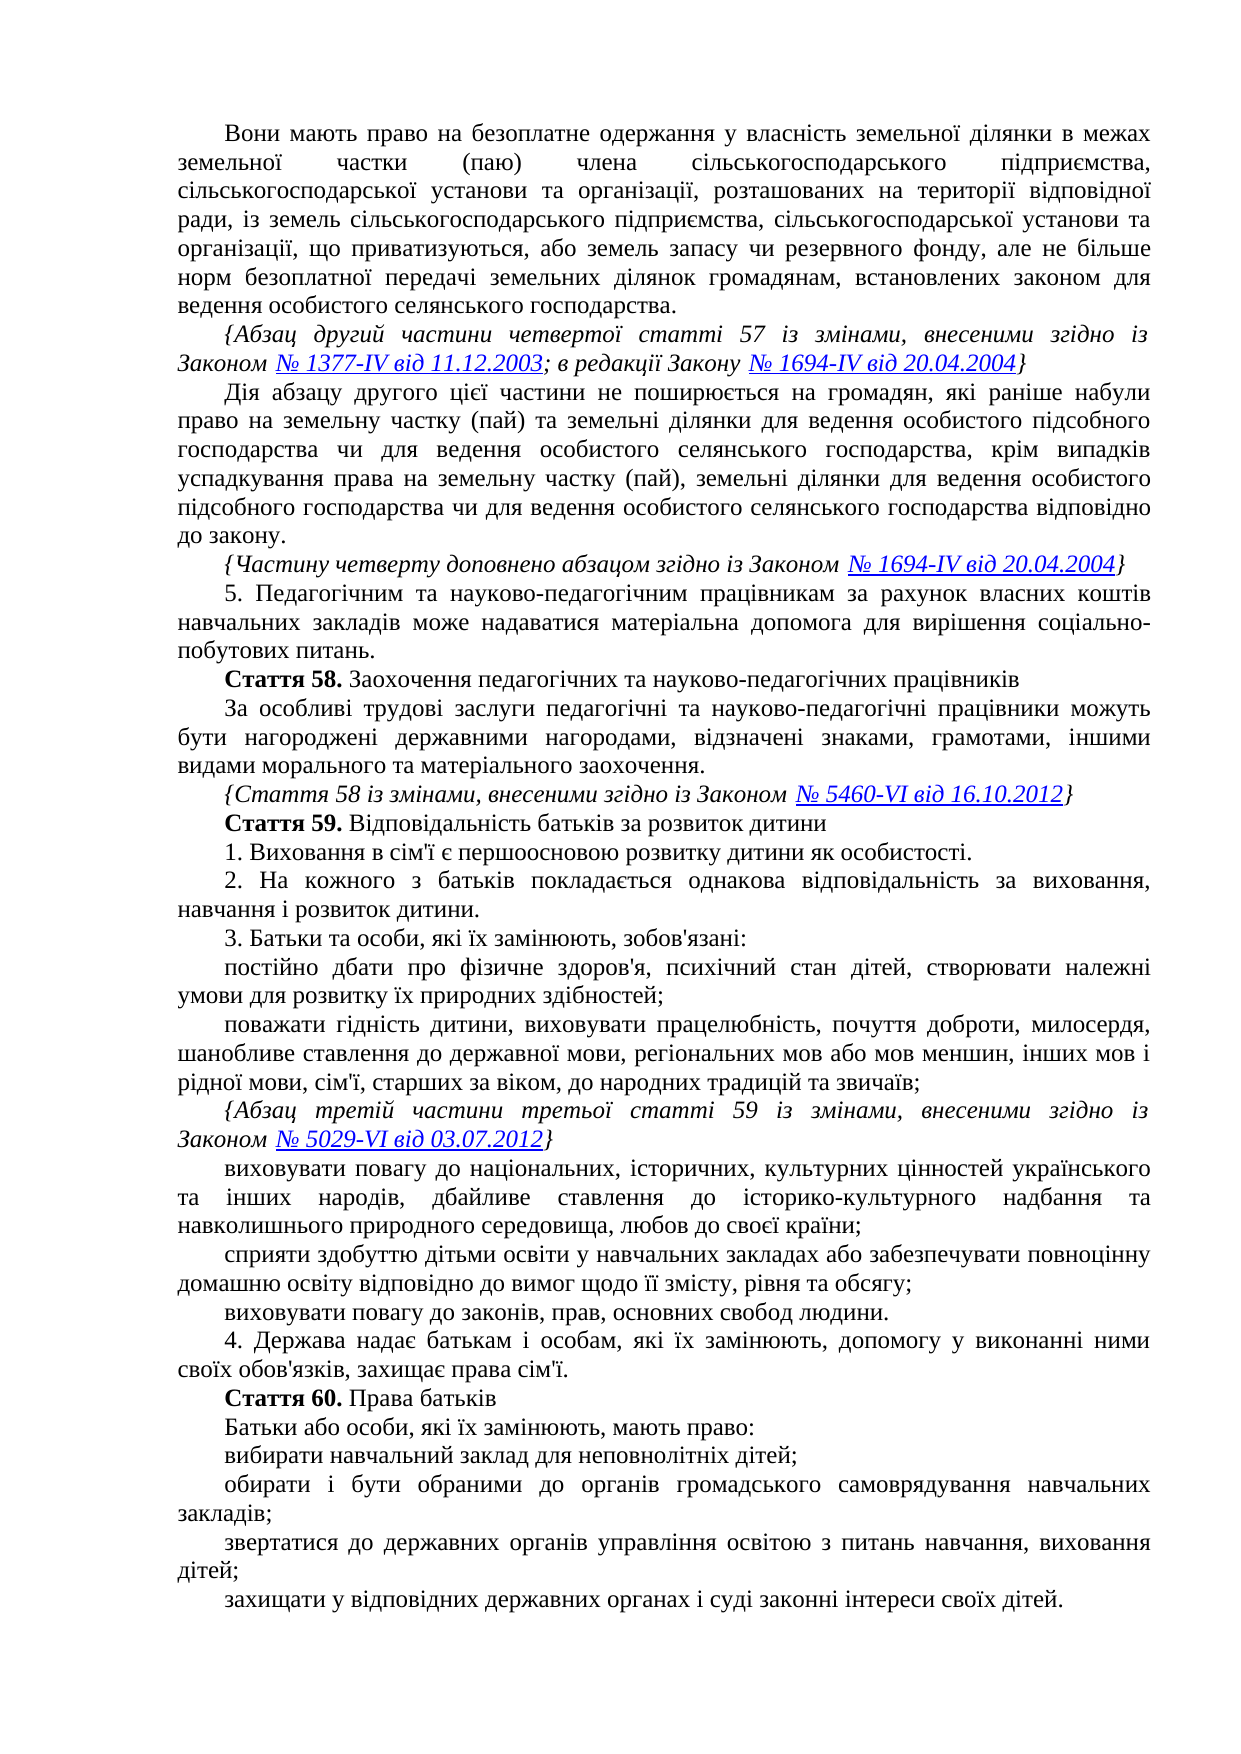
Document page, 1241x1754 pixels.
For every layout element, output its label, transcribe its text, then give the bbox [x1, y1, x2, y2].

text звертатися до державних органів управління освітою з питань навчання, виховання дітей; [177, 1527, 1152, 1584]
text поважати гідність дитини, виховувати працелюбність, почуття доброти, милосердя, шанобливе ставлення до державної мови, регіональних мов або мов меншин, інших мов і рідної мови, сім'ї, старших за віком, до народних традицій та звичаїв; [177, 1009, 1152, 1096]
text Стаття 60. Права батьків [177, 1383, 1152, 1412]
text Дія абзацу другого цієї частини не поширюється на громадян, які раніше набули право на земельну частку (пай) та земельні ділянки для ведення особистого підсобного господарства чи для ведення особистого селянського господарства, крім випадків успадкування права на земельну частку (пай), земельні ділянки для ведення особистого підсобного господарства чи для ведення особистого селянського господарства відповідно до закону. [177, 377, 1152, 549]
text Вони мають право на безоплатне одержання у власність земельної ділянки в межах земельної частки (паю) члена сільськогосподарського підприємства, сільськогосподарської установи та організації, розташованих на території відповідної ради, із земель сільськогосподарського підприємства, сільськогосподарської установи та організації, що приватизуються, або земель запасу чи резервного фонду, але не більше норм безоплатної передачі земельних ділянок громадянам, встановлених законом для ведення особистого селянського господарства. [177, 118, 1152, 319]
text сприяти здобуттю дітьми освіти у навчальних закладах або забезпечувати повноцінну домашню освіту відповідно до вимог щодо її змісту, рівня та обсягу; [177, 1239, 1152, 1297]
text 1. Виховання в сім'ї є першоосновою розвитку дитини як особистості. [177, 837, 1152, 866]
text постійно дбати про фізичне здоров'я, психічний стан дітей, створювати належні умови для розвитку їх природних здібностей; [177, 952, 1152, 1009]
text {Абзац третій частини третьої статті 59 із змінами, внесеними згідно із Законом № 5029-VI від 03.07.2012} [177, 1096, 1152, 1153]
text захищати у відповідних державних органах і суді законні інтереси своїх дітей. [177, 1584, 1152, 1613]
text 3. Батьки та особи, які їх замінюють, зобов'язані: [177, 923, 1152, 952]
text 4. Держава надає батькам і особам, які їх замінюють, допомогу у виконанні ними своїх обов'язків, захищає права сім'ї. [177, 1326, 1152, 1383]
text {Частину четверту доповнено абзацом згідно із Законом № 1694-IV від 20.04.2004} [177, 549, 1152, 578]
text виховувати повагу до законів, прав, основних свобод людини. [177, 1297, 1152, 1326]
text 2. На кожного з батьків покладається однакова відповідальність за виховання, навчання і розвиток дитини. [177, 866, 1152, 923]
text {Стаття 58 із змінами, внесеними згідно із Законом № 5460-VI від 16.10.2012} [177, 779, 1152, 808]
text вибирати навчальний заклад для неповнолітніх дітей; [177, 1441, 1152, 1469]
text Стаття 58. Заохочення педагогічних та науково-педагогічних працівників [177, 664, 1152, 693]
text 5. Педагогічним та науково-педагогічним працівникам за рахунок власних коштів навчальних закладів може надаватися матеріальна допомога для вирішення соціально-побутових питань. [177, 578, 1152, 664]
text обирати і бути обраними до органів громадського самоврядування навчальних закладів; [177, 1469, 1152, 1527]
text виховувати повагу до національних, історичних, культурних цінностей українського та інших народів, дбайливе ставлення до історико-культурного надбання та навколишнього природного середовища, любов до своєї країни; [177, 1153, 1152, 1239]
text Батьки або особи, які їх замінюють, мають право: [177, 1412, 1152, 1441]
text За особливі трудові заслуги педагогічні та науково-педагогічні працівники можуть бути нагороджені державними нагородами, відзначені знаками, грамотами, іншими видами морального та матеріального заохочення. [177, 693, 1152, 779]
text {Абзац другий частини четвертої статті 57 із змінами, внесеними згідно із Законом № 1377-IV від 11.12.2003; в редакції Закону № 1694-IV від 20.04.2004} [177, 319, 1152, 377]
text Стаття 59. Відповідальність батьків за розвиток дитини [177, 808, 1152, 837]
